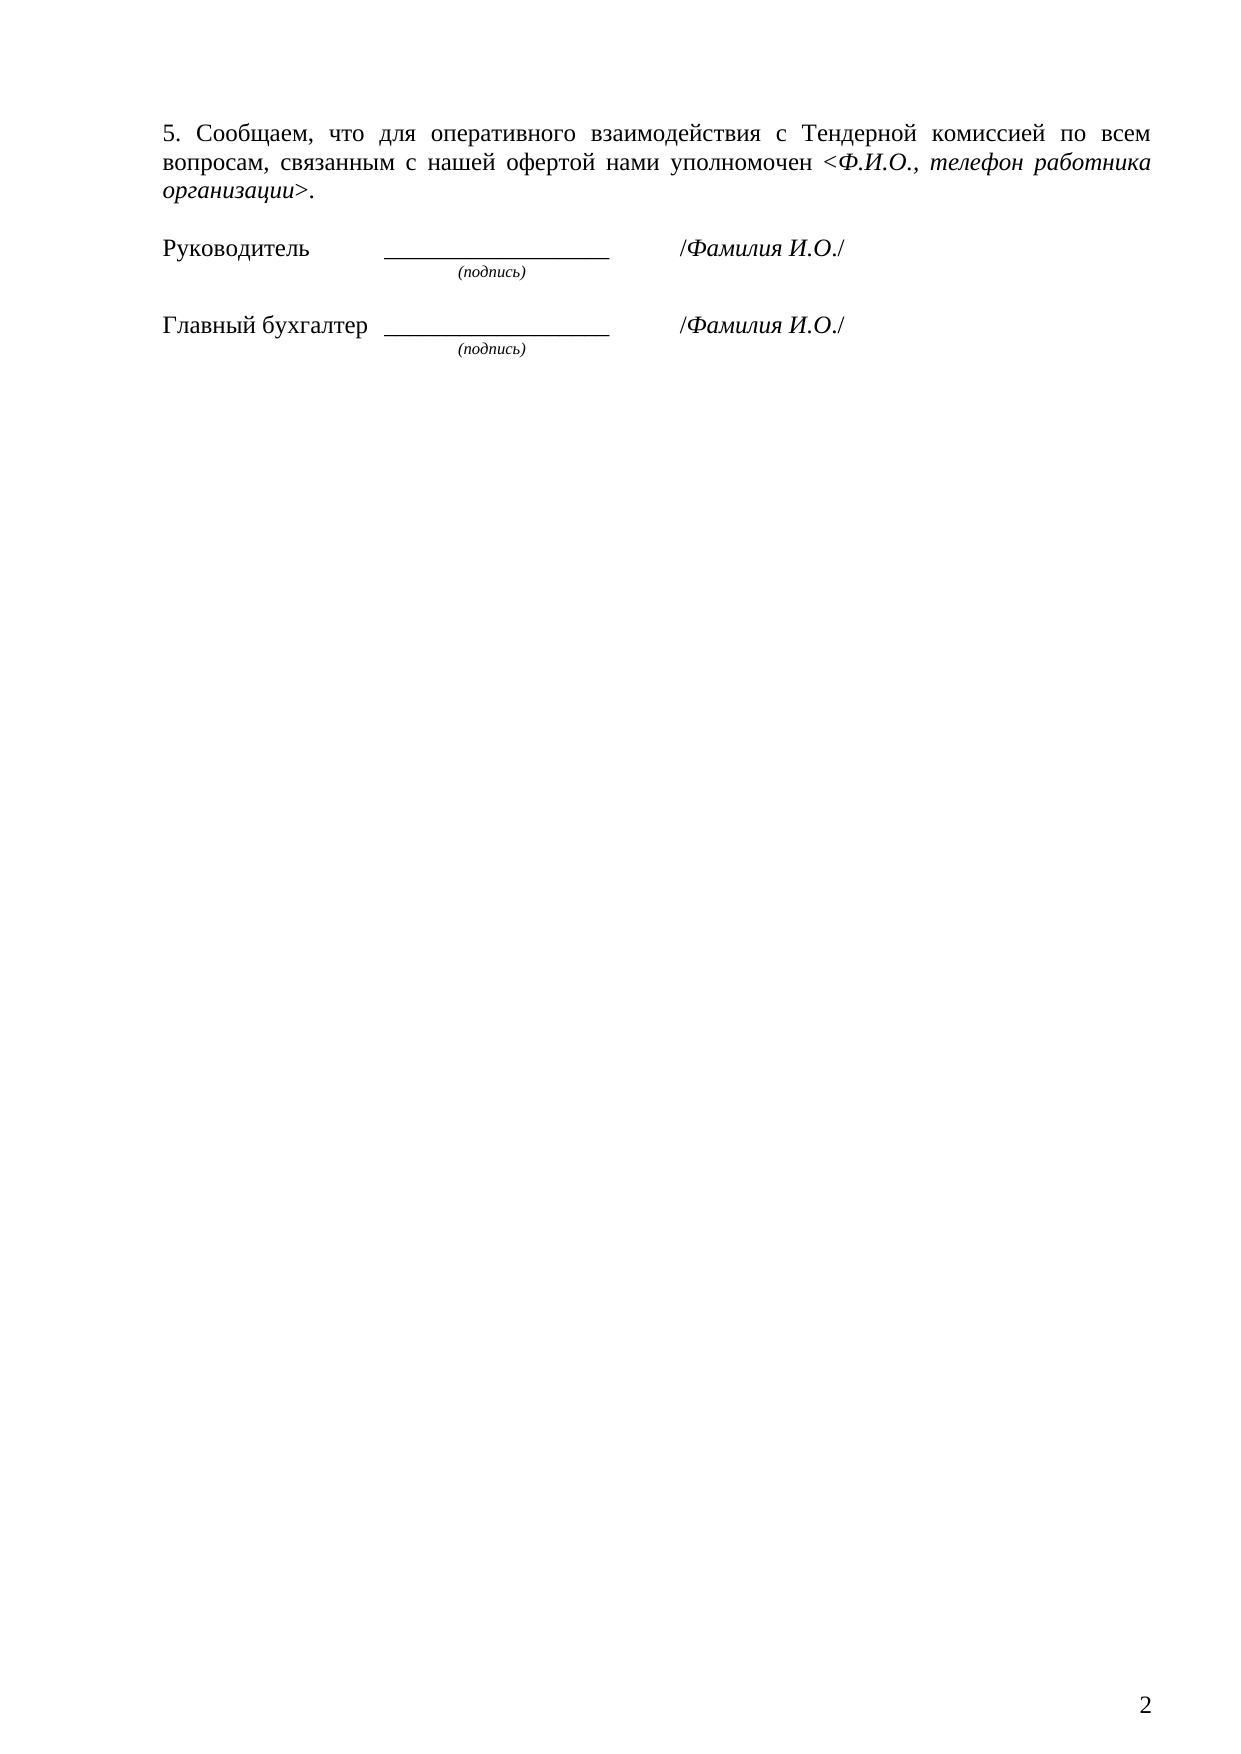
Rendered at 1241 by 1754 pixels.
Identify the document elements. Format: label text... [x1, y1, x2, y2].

text 5. Сообщаем, что для оперативного взаимодействия с Тендерной комиссией по всем вопросам, связанным с нашей офертой нами уполномочен <Ф.И.О., телефон работника организации>. [162, 118, 1152, 204]
text (подпись) [384, 338, 1152, 358]
text (подпись) [162, 262, 1152, 281]
text Руководитель __________________ /Фамилия И.О./ [162, 233, 1152, 262]
text Главный бухгалтер __________________ /Фамилия И.О./ [162, 310, 1152, 338]
